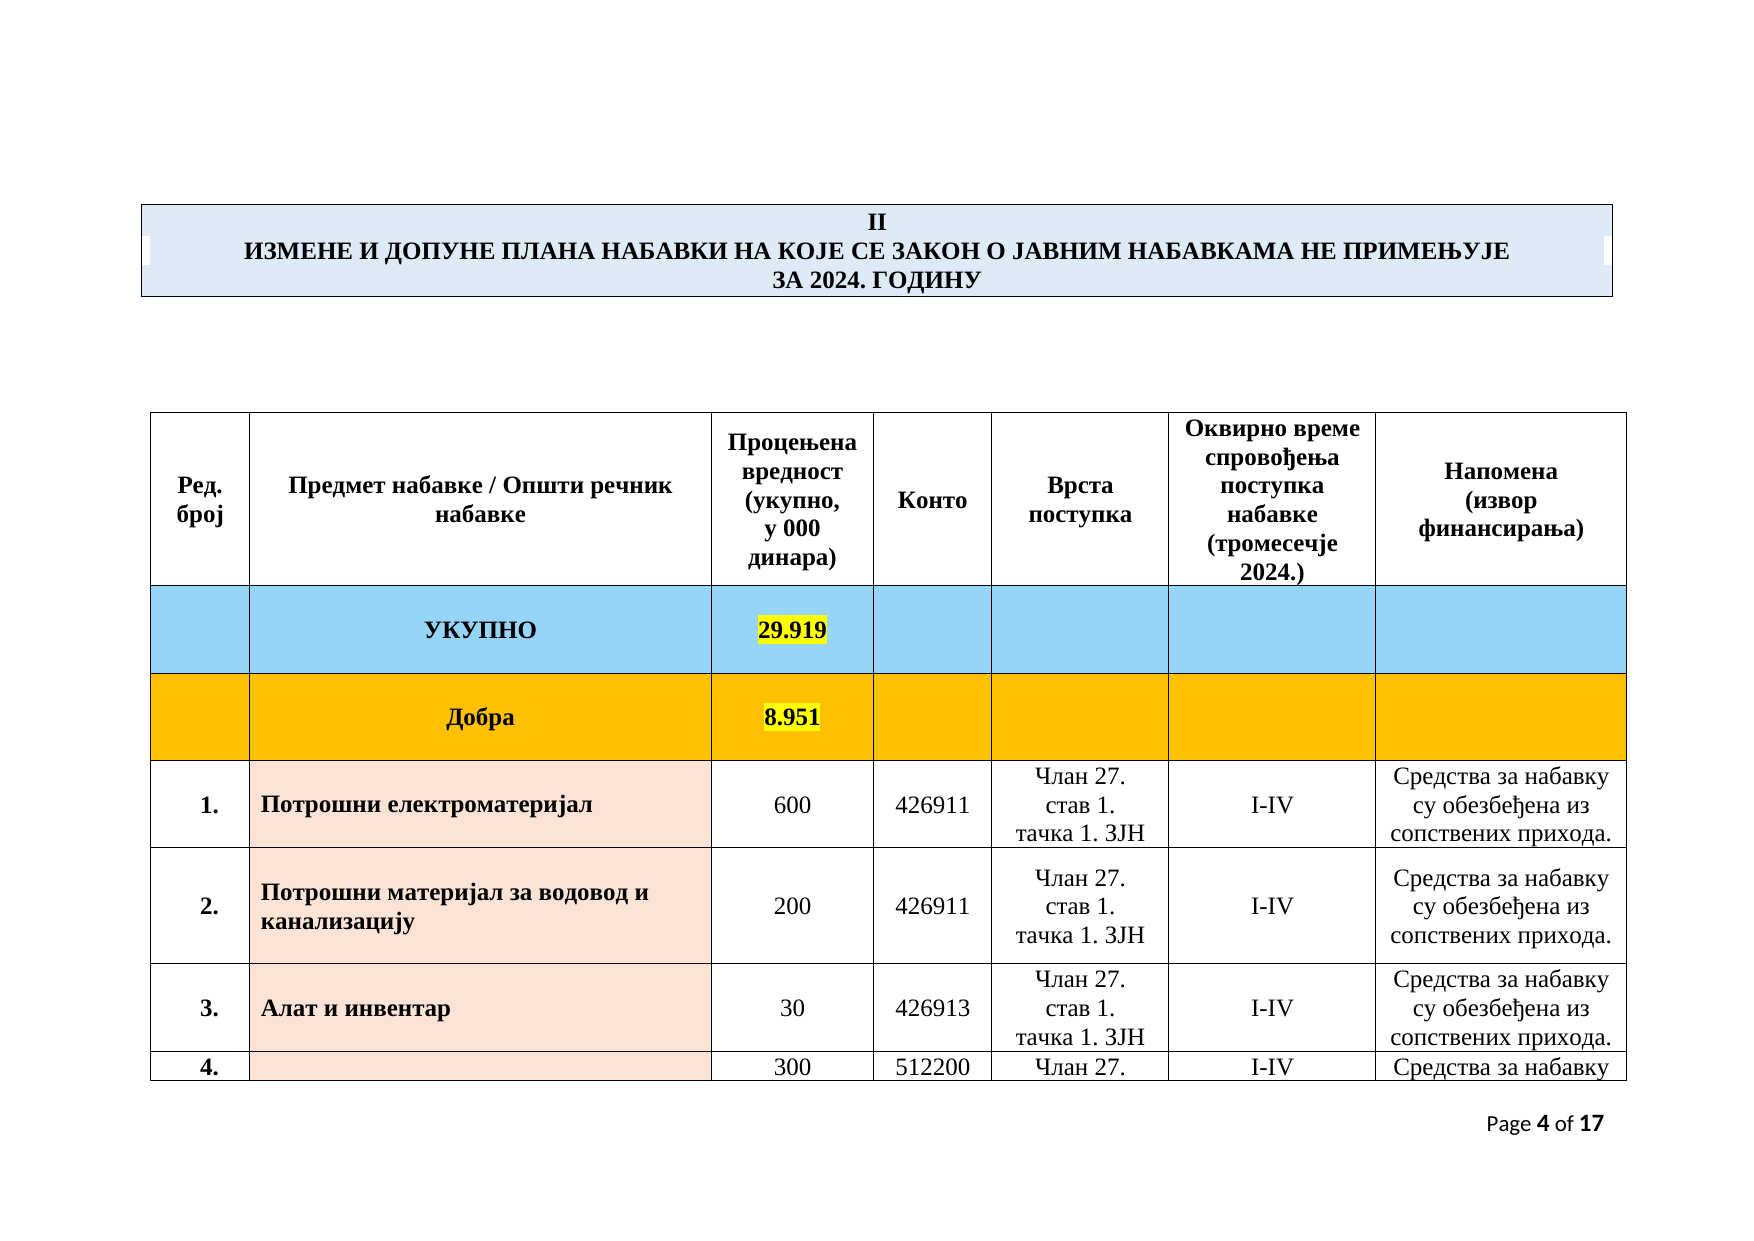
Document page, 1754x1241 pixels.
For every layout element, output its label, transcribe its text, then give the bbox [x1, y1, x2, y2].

table_cell Средства за набавку су обезбеђена из сопствених прихода. [1376, 761, 1626, 847]
table_cell Потрошни електроматеријал [250, 761, 711, 847]
table_cell I-IV [1169, 761, 1375, 847]
table_cell I-IV [1169, 1052, 1375, 1080]
table_cell [151, 586, 249, 673]
table_header Предмет набавке / Општи речник набавке [250, 413, 711, 585]
table_cell 426913 [874, 964, 991, 1051]
table_cell [1376, 586, 1626, 673]
table_cell 426911 [874, 848, 991, 963]
table_cell Члан 27. став 1. тачка 1. ЗЈН [992, 848, 1168, 963]
table_cell [1376, 674, 1626, 760]
table_cell Средства за набавку су обезбеђена из сопствених прихода. [1376, 848, 1626, 963]
table_header Процењена вредност (укупно, у 000 динара) [712, 413, 873, 585]
table_header Конто [874, 413, 991, 585]
table_cell Члан 27. став 1. тачка 1. ЗЈН [992, 964, 1168, 1051]
table_cell [992, 586, 1168, 673]
table_cell [874, 586, 991, 673]
table_cell [1169, 674, 1375, 760]
table_cell 512200 [874, 1052, 991, 1080]
table_cell [992, 674, 1168, 760]
table_cell 600 [712, 761, 873, 847]
table_cell Потрошни материјал за водовод и канализацију [250, 848, 711, 963]
table_header Оквирно време спровођења поступка набавке (тромесечје 2024.) [1169, 413, 1375, 585]
table_cell [151, 674, 249, 760]
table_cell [250, 1052, 711, 1080]
text ИЗМЕНЕ И ДОПУНЕ ПЛАНА НАБАВКИ НА КОЈE СЕ ЗАКОН О ЈАВНИМ НАБАВКАМА НЕ ПРИМЕЊУЈЕ [150, 236, 1604, 262]
table_cell Средства за набавку су обезбеђена из сопствених прихода. [1376, 964, 1626, 1051]
table_cell [151, 964, 249, 1051]
text II [142, 205, 1612, 236]
text ЗА 2024. ГОДИНУ [142, 262, 1612, 296]
table_cell [151, 848, 249, 963]
table_cell Добра [250, 674, 711, 760]
table_cell [151, 761, 249, 847]
table_cell 426911 [874, 761, 991, 847]
table_cell [1169, 586, 1375, 673]
table_cell 8.951 [712, 674, 873, 760]
table_cell Члан 27. став 1. тачка 1. ЗЈН [992, 761, 1168, 847]
table_header Врста поступка [992, 413, 1168, 585]
table_cell I-IV [1169, 848, 1375, 963]
table_header Ред. број [151, 413, 249, 585]
table_header Напомена (извор финансирања) [1376, 413, 1626, 585]
table_cell 200 [712, 848, 873, 963]
table_cell 300 [712, 1052, 873, 1080]
table_cell I-IV [1169, 964, 1375, 1051]
table_cell [874, 674, 991, 760]
table_cell 29.919 [712, 586, 873, 673]
table_cell 30 [712, 964, 873, 1051]
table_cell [992, 1052, 1168, 1080]
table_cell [1376, 1052, 1626, 1080]
table_cell Алат и инвентар [250, 964, 711, 1051]
table_cell [151, 1052, 249, 1080]
table_cell УКУПНО [250, 586, 711, 673]
